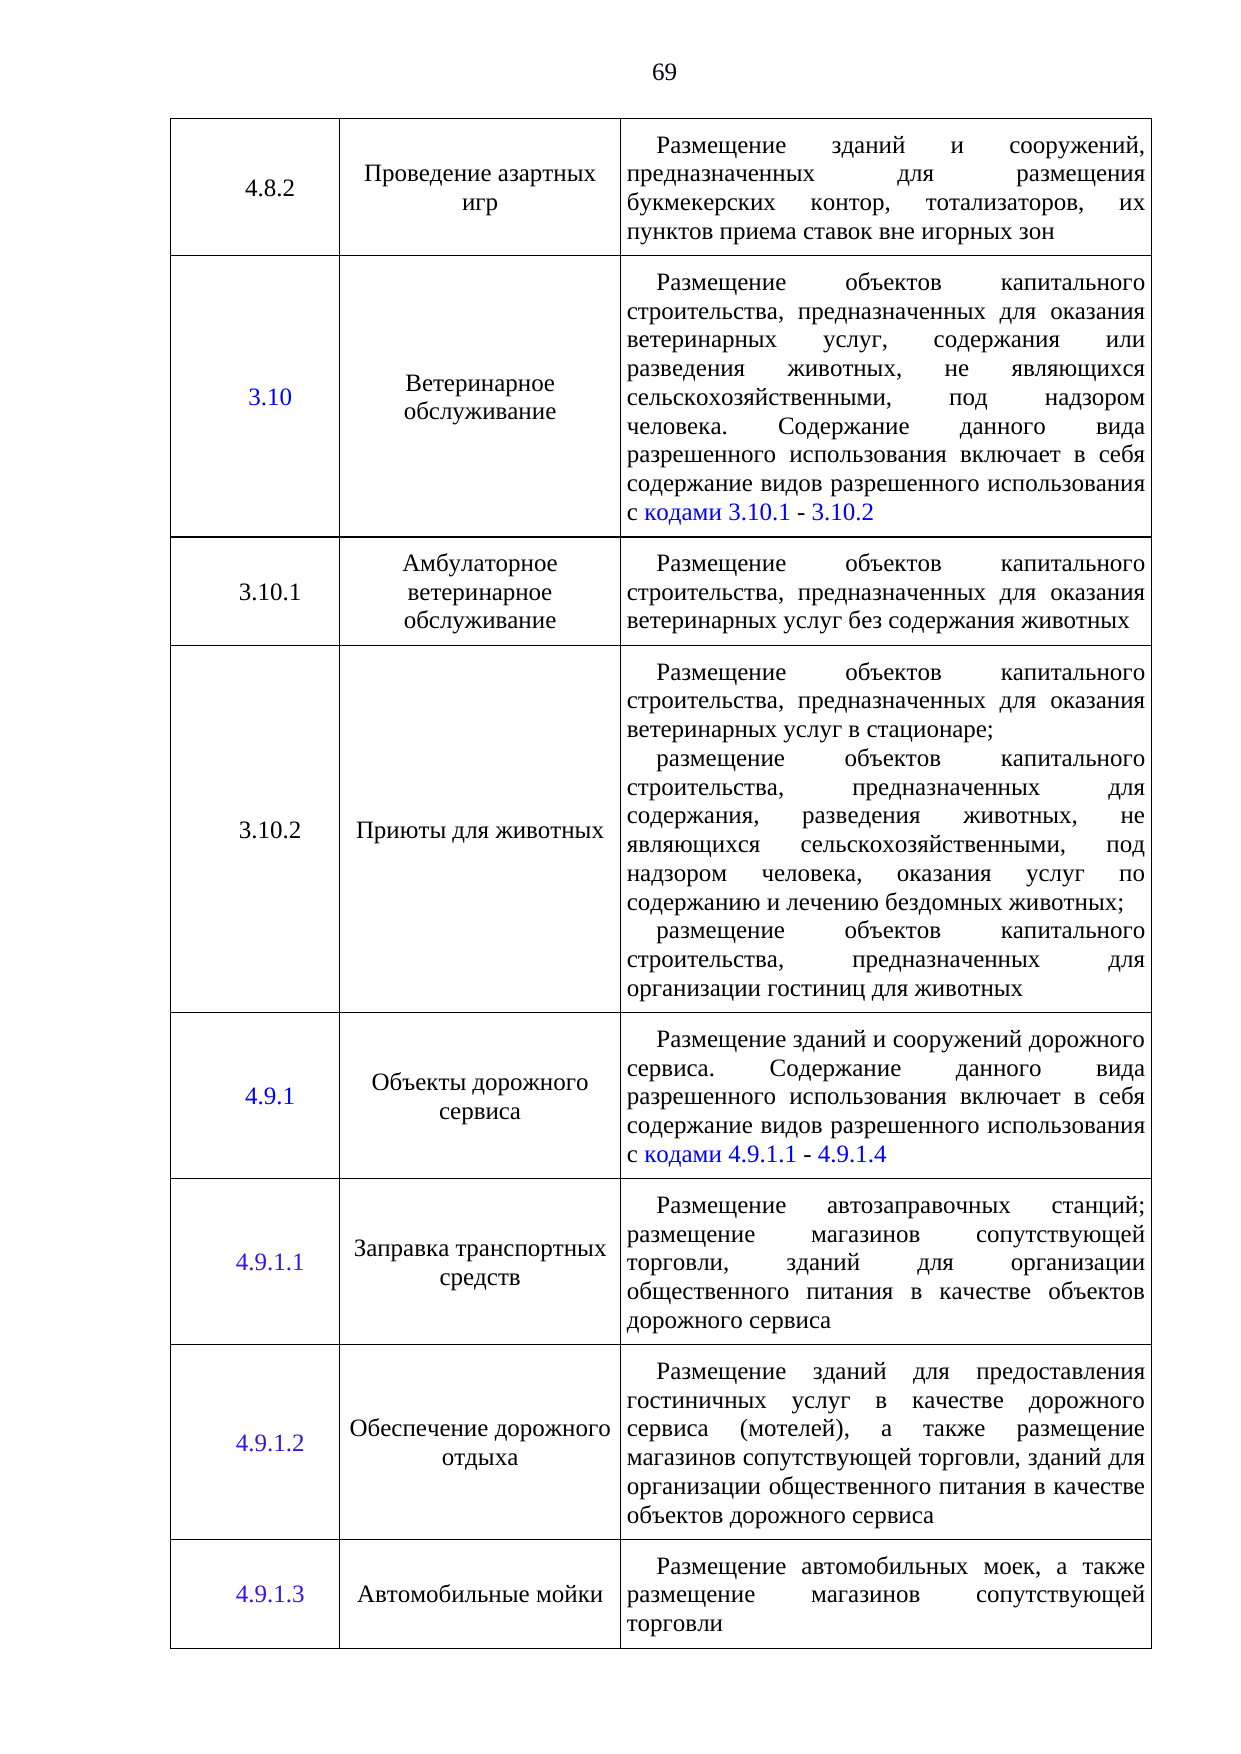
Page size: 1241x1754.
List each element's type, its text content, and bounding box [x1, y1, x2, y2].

table_cell Проведение азартных игр [340, 119, 620, 255]
table_cell Размещение зданий и сооружений, предназначенных для размещения букмекерских контор, тотализаторов, их пунктов приема ставок вне игорных зон [621, 119, 1151, 255]
table_cell 3.10 [171, 256, 339, 536]
table_cell Размещение объектов капитального строительства, предназначенных для оказания ветеринарных услуг без содержания животных [621, 538, 1151, 645]
table_cell Размещение автомобильных моек, а также размещение магазинов сопутствующей торговли [621, 1540, 1151, 1648]
table_cell 3.10.1 [171, 538, 339, 645]
table_cell 4.9.1.2 [171, 1345, 339, 1539]
table_cell 4.9.1.1 [171, 1179, 339, 1344]
table_cell Объекты дорожного сервиса [340, 1013, 620, 1178]
table_cell Амбулаторное ветеринарное обслуживание [340, 538, 620, 645]
table_cell 4.8.2 [171, 119, 339, 255]
table_cell Заправка транспортных средств [340, 1179, 620, 1344]
table_cell Размещение зданий и сооружений дорожного сервиса. Содержание данного вида разрешенного использования включает в себя содержание видов разрешенного использования с кодами 4.9.1.1 - 4.9.1.4 [621, 1013, 1151, 1178]
table_cell Размещение автозаправочных станций; размещение магазинов сопутствующей торговли, зданий для организации общественного питания в качестве объектов дорожного сервиса [621, 1179, 1151, 1344]
table_cell Обеспечение дорожного отдыха [340, 1345, 620, 1539]
table_cell Размещение объектов капитального строительства, предназначенных для оказания ветеринарных услуг в стационаре; размещение объектов капитального строительства, предназначенных для содержания, разведения животных, не являющихся сельскохозяйственными, под надзором человека, оказания услуг по содержанию и лечению бездомных животных; размещение объектов капитального строительства, предназначенных для организации гостиниц для животных [621, 646, 1151, 1012]
table_cell 3.10.2 [171, 646, 339, 1012]
table_cell Размещение зданий для предоставления гостиничных услуг в качестве дорожного сервиса (мотелей), а также размещение магазинов сопутствующей торговли, зданий для организации общественного питания в качестве объектов дорожного сервиса [621, 1345, 1151, 1539]
table_cell Ветеринарное обслуживание [340, 256, 620, 536]
table_cell 4.9.1 [171, 1013, 339, 1178]
table_cell 4.9.1.3 [171, 1540, 339, 1648]
table_cell Размещение объектов капитального строительства, предназначенных для оказания ветеринарных услуг, содержания или разведения животных, не являющихся сельскохозяйственными, под надзором человека. Содержание данного вида разрешенного использования включает в себя содержание видов разрешенного использования с кодами 3.10.1 - 3.10.2 [621, 256, 1151, 536]
table_cell Приюты для животных [340, 646, 620, 1012]
table_cell Автомобильные мойки [340, 1540, 620, 1648]
